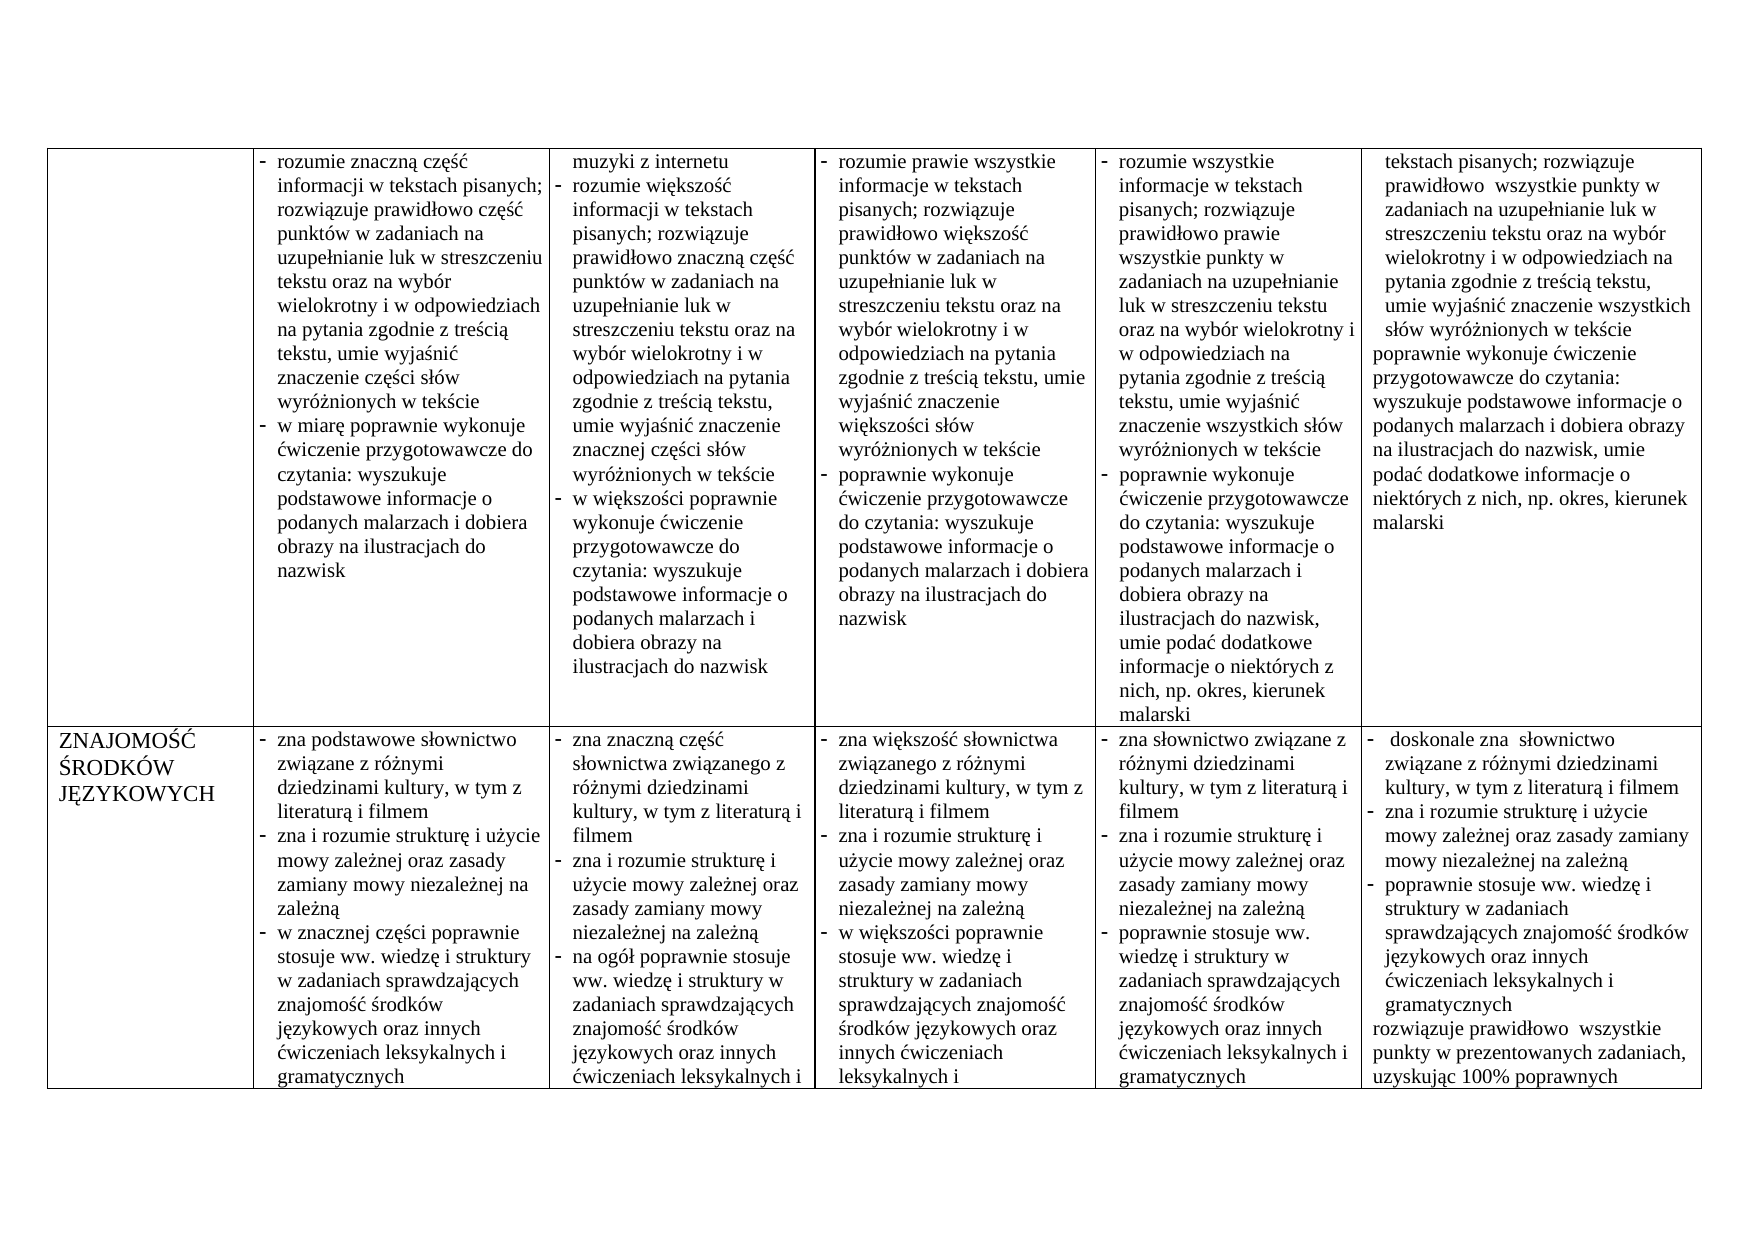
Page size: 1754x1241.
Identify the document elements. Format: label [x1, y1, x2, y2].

table_cell [816, 727, 1095, 1088]
table_cell [550, 727, 814, 1088]
table_cell [1362, 727, 1701, 1088]
table_cell [48, 727, 253, 1088]
table_cell [550, 149, 814, 726]
table_cell [1362, 149, 1701, 726]
table_cell [254, 149, 549, 726]
table_cell [254, 727, 549, 1088]
table_cell [48, 149, 253, 726]
table_cell [1096, 149, 1361, 726]
table_cell [816, 149, 1095, 726]
table_cell [1096, 727, 1361, 1088]
